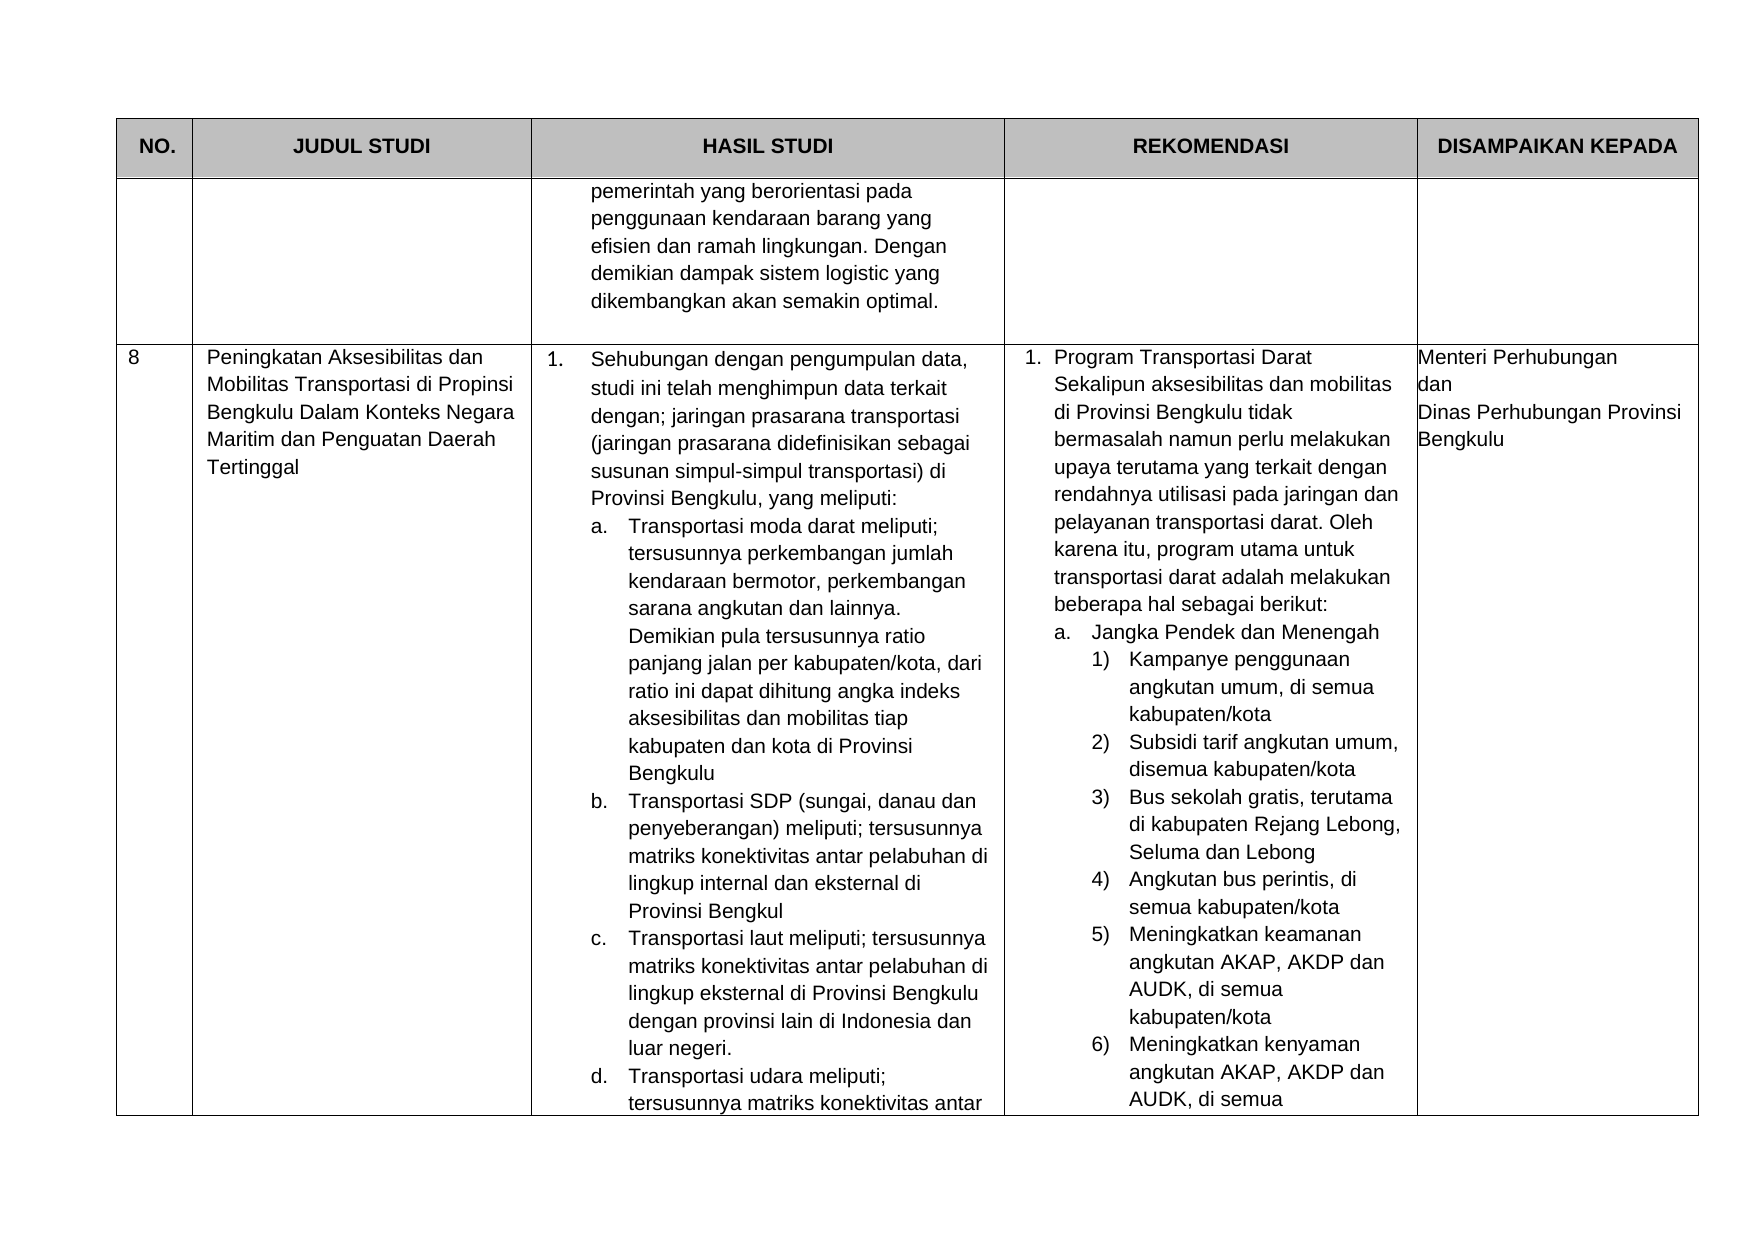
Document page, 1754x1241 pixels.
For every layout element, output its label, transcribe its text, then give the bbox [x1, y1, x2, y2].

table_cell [1005, 345, 1417, 1115]
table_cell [1418, 345, 1698, 1115]
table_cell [193, 345, 531, 1115]
table_header JUDUL STUDI [193, 119, 531, 177]
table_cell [1418, 179, 1698, 343]
table_cell 8 [117, 345, 192, 1115]
table_header HASIL STUDI [532, 119, 1004, 177]
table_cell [193, 179, 531, 343]
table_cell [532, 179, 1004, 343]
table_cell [532, 345, 1004, 1115]
table_header DISAMPAIKAN KEPADA [1418, 119, 1698, 177]
table_header NO. [117, 119, 192, 177]
table_cell 7 [117, 179, 192, 343]
table_header REKOMENDASI [1005, 119, 1417, 177]
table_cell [1005, 179, 1417, 343]
